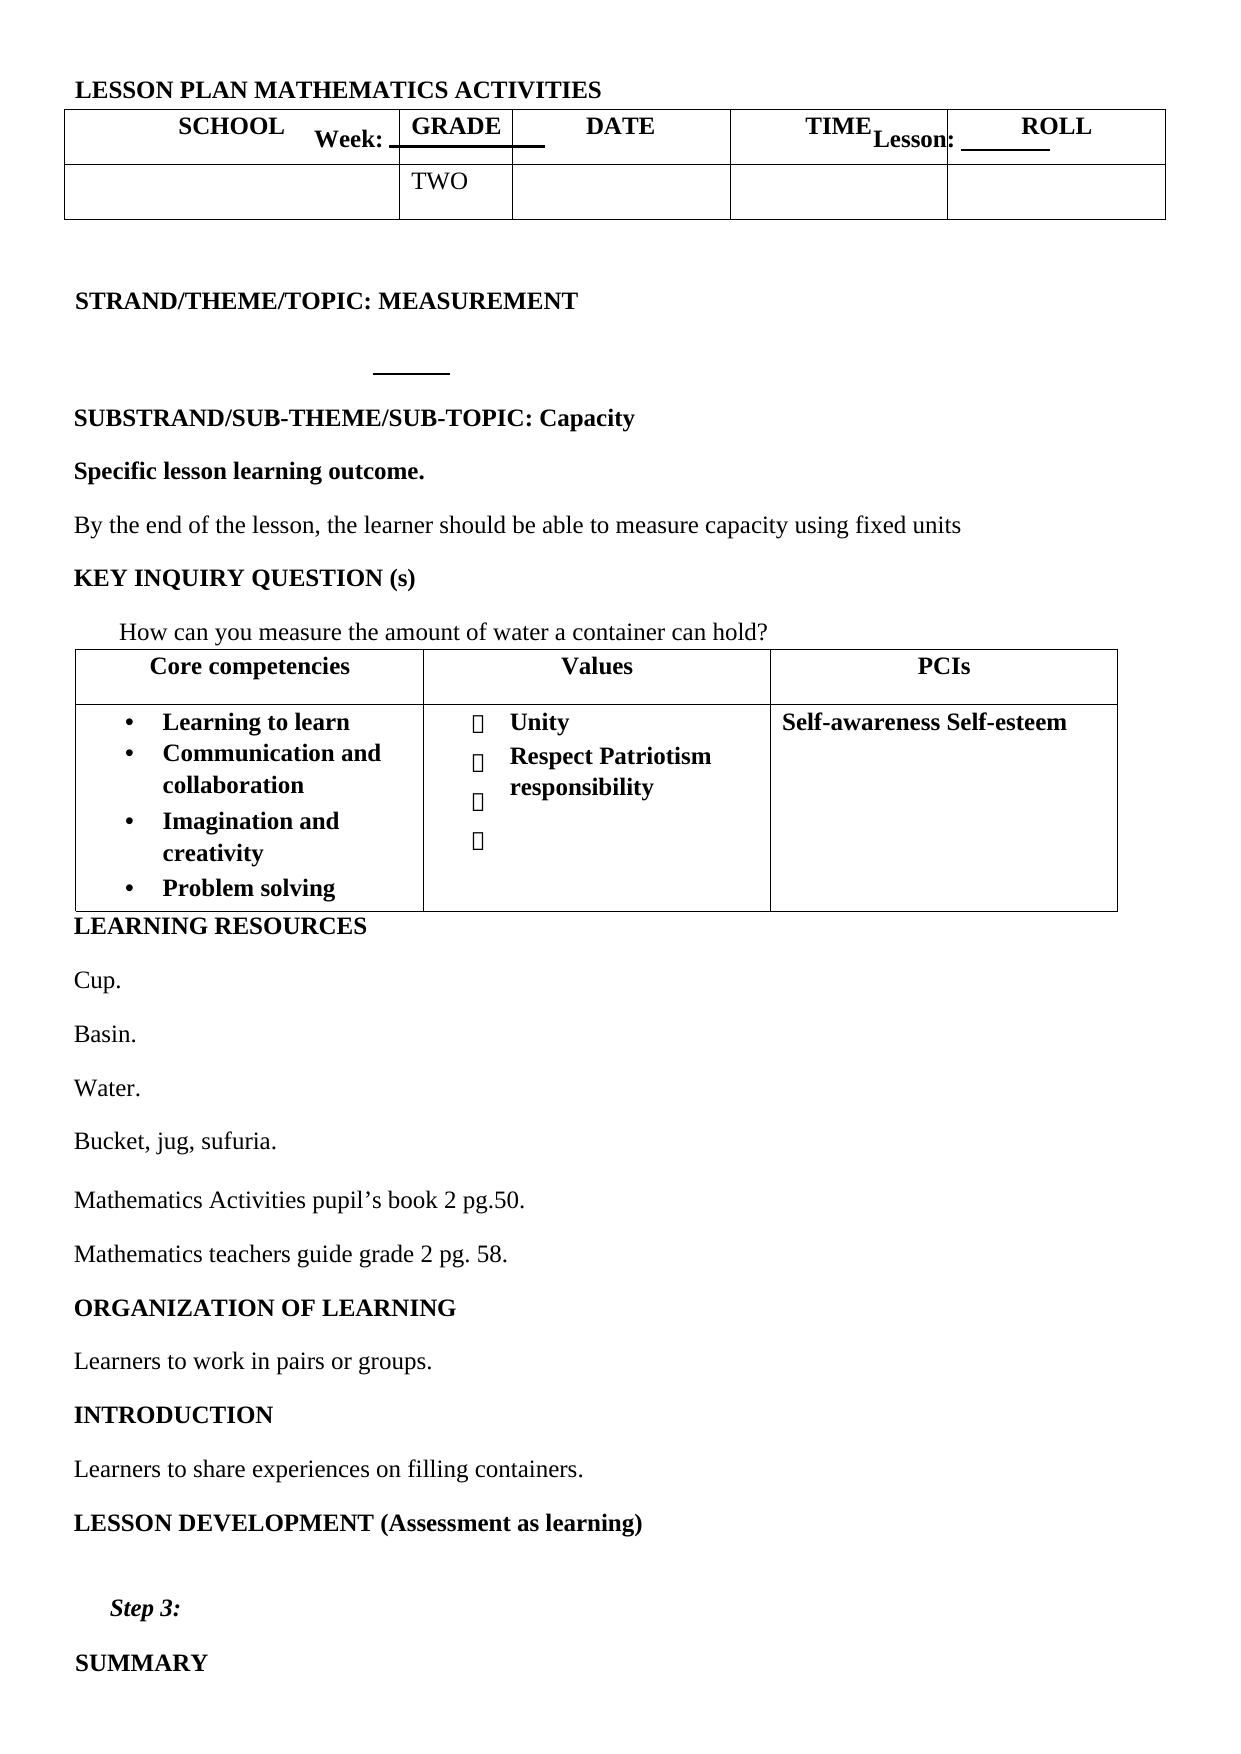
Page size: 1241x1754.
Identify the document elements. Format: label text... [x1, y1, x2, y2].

text Specific lesson learning outcome. [73, 456, 999, 485]
text Learners to work in pairs or groups. [73, 1346, 1164, 1375]
text Mathematics teachers guide grade 2 pg. 58. [73, 1239, 1164, 1268]
text How can you measure the amount of water a container can hold? [113, 617, 1164, 646]
text LESSON DEVELOPMENT (Assessment as learning) [73, 1508, 999, 1536]
text Cup. [73, 965, 1164, 994]
table_header [424, 650, 509, 704]
table_cell Unity Respect Patriotism responsibility [509, 705, 770, 911]
table_cell Self-awareness Self-esteem [771, 705, 1117, 911]
text INTRODUCTION [73, 1400, 999, 1429]
table_cell     [424, 705, 509, 911]
text Learners to share experiences on filling containers. [73, 1454, 1164, 1483]
text SUBSTRAND/SUB-THEME/SUB-TOPIC: Capacity [73, 403, 999, 431]
text Water. [73, 1073, 1164, 1101]
table_header Values [509, 650, 770, 704]
table_header PCIs [771, 650, 1117, 704]
text KEY INQUIRY QUESTION (s) [73, 563, 999, 592]
text Basin. [73, 1019, 1164, 1047]
text By the end of the lesson, the learner should be able to measure capacity using fixed units [73, 510, 1164, 538]
table_cell Learning to learn Communication and collaboration Imagination and creativity Problem solving [76, 705, 423, 911]
text LEARNING RESOURCES [73, 911, 999, 940]
text ORGANIZATION OF LEARNING [73, 1293, 999, 1322]
table_header Core competencies [76, 650, 423, 704]
text Mathematics Activities pupil’s book 2 pg.50. [73, 1185, 1164, 1214]
text Bucket, jug, sufuria. [73, 1126, 1164, 1155]
